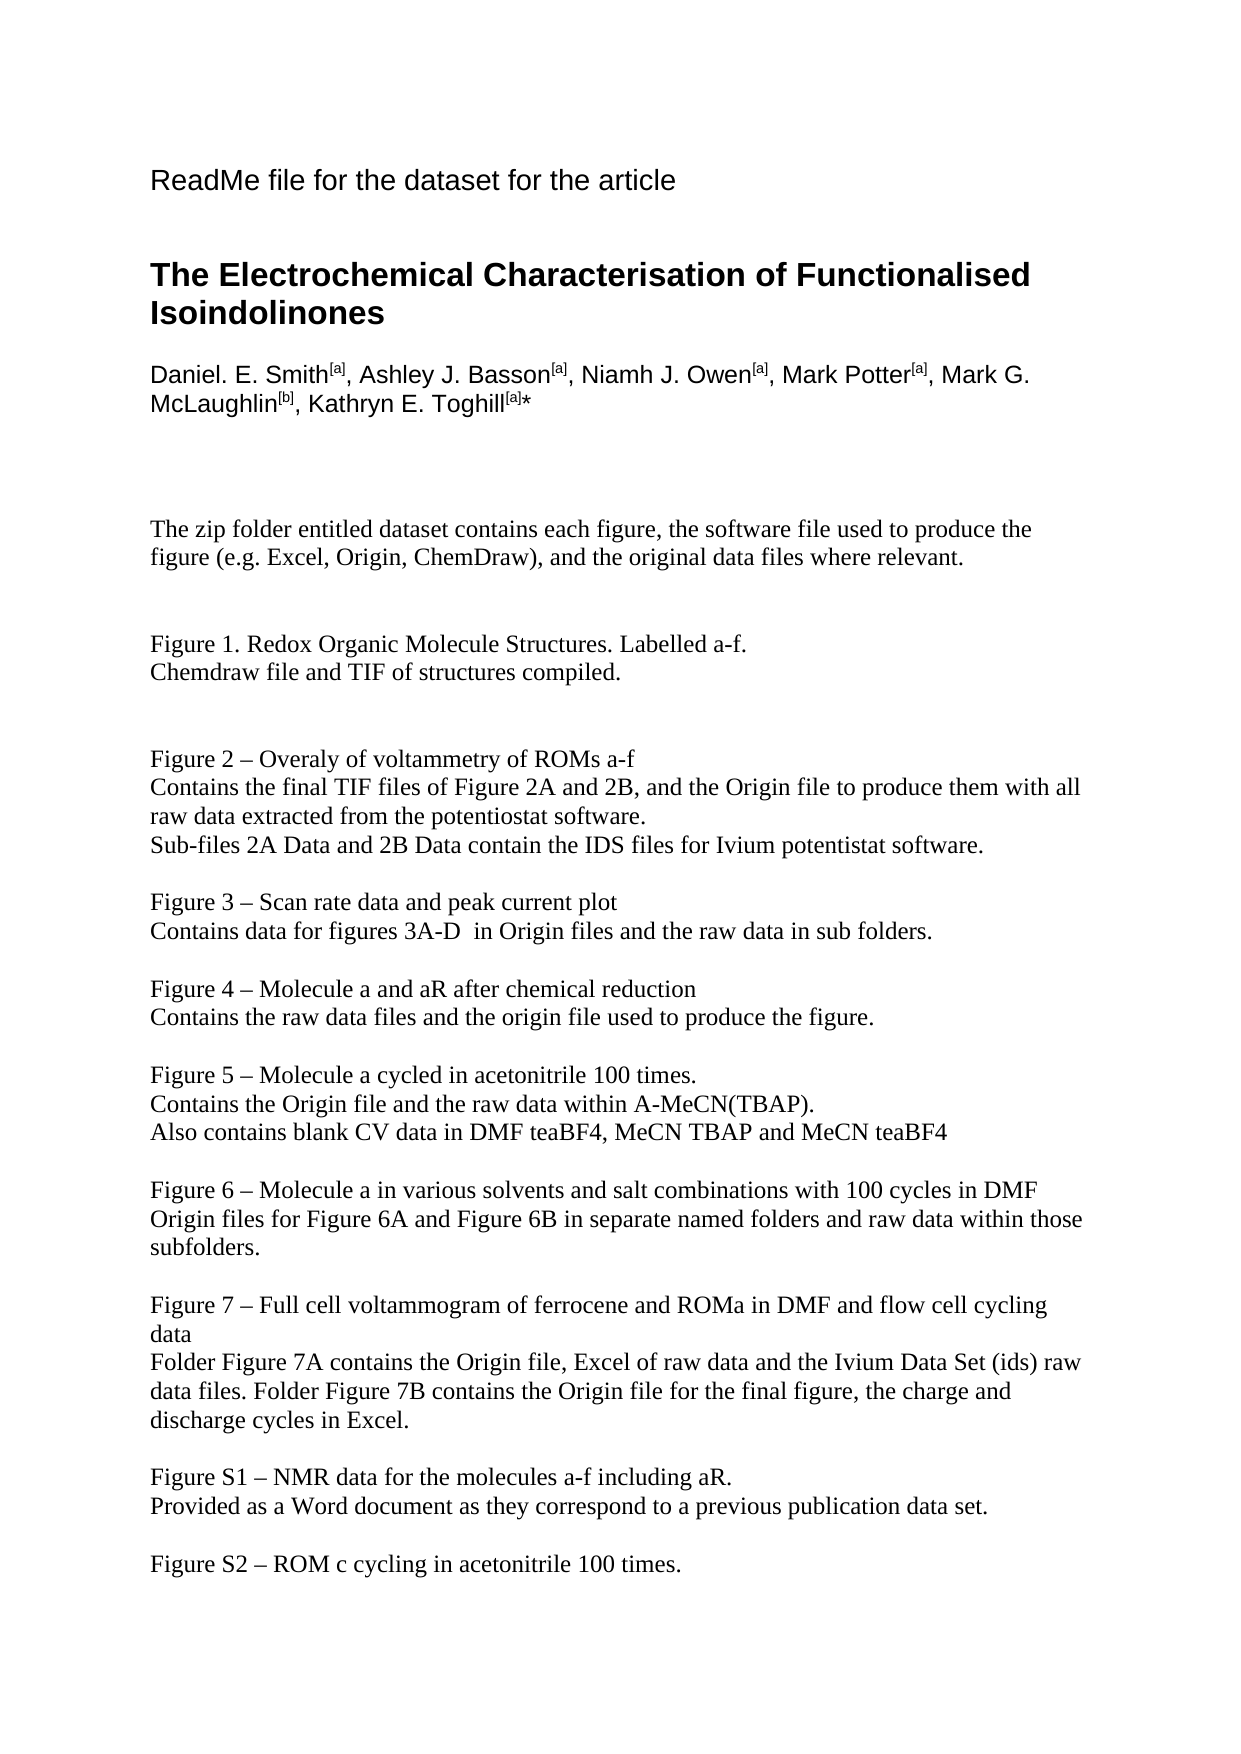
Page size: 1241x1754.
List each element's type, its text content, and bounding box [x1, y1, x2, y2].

text Figure 3 – Scan rate data and peak current plot [150, 887, 1090, 916]
text Figure S2 – ROM c cycling in acetonitrile 100 times. [150, 1549, 1090, 1577]
text Also contains blank CV data in DMF teaBF4, MeCN TBAP and MeCN teaBF4 [150, 1117, 1090, 1146]
text Daniel. E. Smith[a], Ashley J. Basson[a], Niamh J. Owen[a], Mark Potter[a], Mark G. McLaughlin[b], Kathryn E. Toghill[a]* [150, 360, 1090, 418]
text Figure 7 – Full cell voltammogram of ferrocene and ROMa in DMF and flow cell cycling data [150, 1290, 1090, 1347]
text Figure 1. Redox Organic Molecule Structures. Labelled a-f. [150, 629, 1090, 657]
title ReadMe file for the dataset for the article [150, 162, 1090, 196]
text Figure 2 – Overaly of voltammetry of ROMs a-f [150, 744, 1090, 772]
text Contains data for figures 3A-D in Origin files and the raw data in sub folders. [150, 916, 1090, 945]
text Origin files for Figure 6A and Figure 6B in separate named folders and raw data within those subfolders. [150, 1204, 1090, 1261]
text Contains the final TIF files of Figure 2A and 2B, and the Origin file to produce them with all raw data extracted from the potentiostat software. [150, 772, 1090, 830]
text The zip folder entitled dataset contains each figure, the software file used to produce the figure (e.g. Excel, Origin, ChemDraw), and the original data files where relevant. [150, 514, 1090, 571]
text Contains the raw data files and the origin file used to produce the figure. [150, 1002, 1090, 1031]
text Provided as a Word document as they correspond to a previous publication data set. [150, 1491, 1090, 1520]
text Figure 5 – Molecule a cycled in acetonitrile 100 times. [150, 1060, 1090, 1089]
text Figure S1 – NMR data for the molecules a-f including aR. [150, 1462, 1090, 1491]
text Figure 4 – Molecule a and aR after chemical reduction [150, 974, 1090, 1002]
text Chemdraw file and TIF of structures compiled. [150, 657, 1090, 686]
text Figure 6 – Molecule a in various solvents and salt combinations with 100 cycles in DMF [150, 1175, 1090, 1204]
text Folder Figure 7A contains the Origin file, Excel of raw data and the Ivium Data Set (ids) raw data files. Folder Figure 7B contains the Origin file for the final figure, the charge and discharge cycles in Excel. [150, 1347, 1090, 1434]
text Sub-files 2A Data and 2B Data contain the IDS files for Ivium potentistat software. [150, 830, 1090, 859]
text Contains the Origin file and the raw data within A-MeCN(TBAP). [150, 1089, 1090, 1117]
title The Electrochemical Characterisation of Functionalised Isoindolinones [150, 254, 1090, 331]
